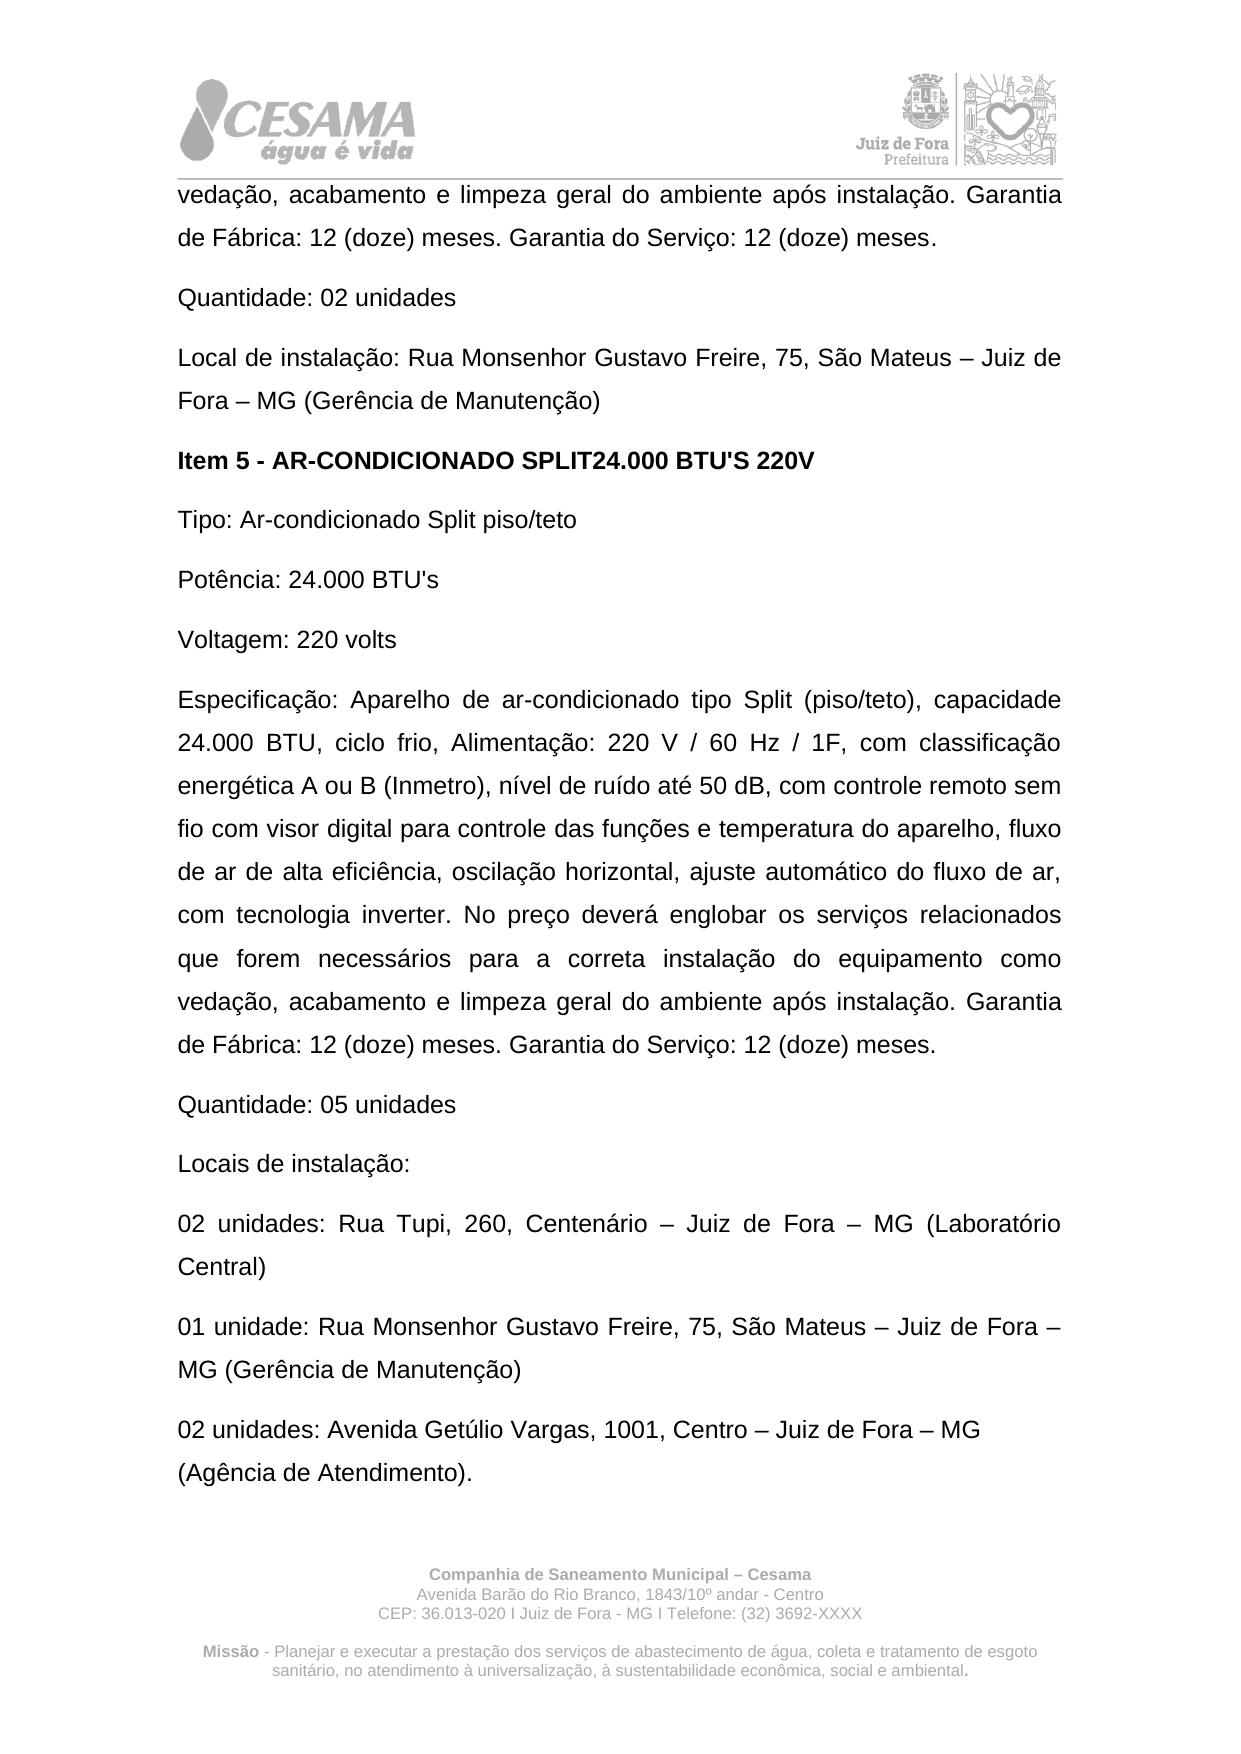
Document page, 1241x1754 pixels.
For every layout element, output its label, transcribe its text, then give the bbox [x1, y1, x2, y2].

text 02 unidades: Avenida Getúlio Vargas, 1001, Centro – Juiz de Fora – MG (Agência de Atendimento). [177, 1415, 1063, 1487]
text Quantidade: 05 unidades [177, 1089, 1063, 1118]
text Item 5 - AR-CONDICIONADO SPLIT24.000 BTU'S 220V [177, 446, 1063, 474]
text Local de instalação: Rua Monsenhor Gustavo Freire, 75, São Mateus – Juiz de Fora – MG (Gerência de Manutenção) [177, 343, 1063, 414]
text Tipo: Ar-condicionado Split piso/teto [177, 505, 1063, 534]
text Locais de instalação: [177, 1149, 1063, 1178]
text Quantidade: 02 unidades [177, 283, 1063, 312]
text Potência: 24.000 BTU's [177, 565, 1063, 594]
text 01 unidade: Rua Monsenhor Gustavo Freire, 75, São Mateus – Juiz de Fora – MG (Gerência de Manutenção) [177, 1312, 1063, 1384]
text 02 unidades: Rua Tupi, 260, Centenário – Juiz de Fora – MG (Laboratório Central) [177, 1209, 1063, 1281]
text Especificação: Aparelho de ar-condicionado tipo Split (piso/teto), capacidade 24.000 BTU, ciclo frio, Alimentação: 220 V / 60 Hz / 1F, com classificação energética A ou B (Inmetro), nível de ruído até 50 dB, com controle remoto sem fio com visor digital para controle das funções e temperatura do aparelho, fluxo de ar de alta eficiência, oscilação horizontal, ajuste automático do fluxo de ar, com tecnologia inverter. No preço deverá englobar os serviços relacionados que forem necessários para a correta instalação do equipamento como vedação, acabamento e limpeza geral do ambiente após instalação. Garantia de Fábrica: 12 (doze) meses. Garantia do Serviço: 12 (doze) meses. [177, 685, 1063, 1058]
picture [177, 73, 1064, 180]
text Voltagem: 220 volts [177, 625, 1063, 654]
